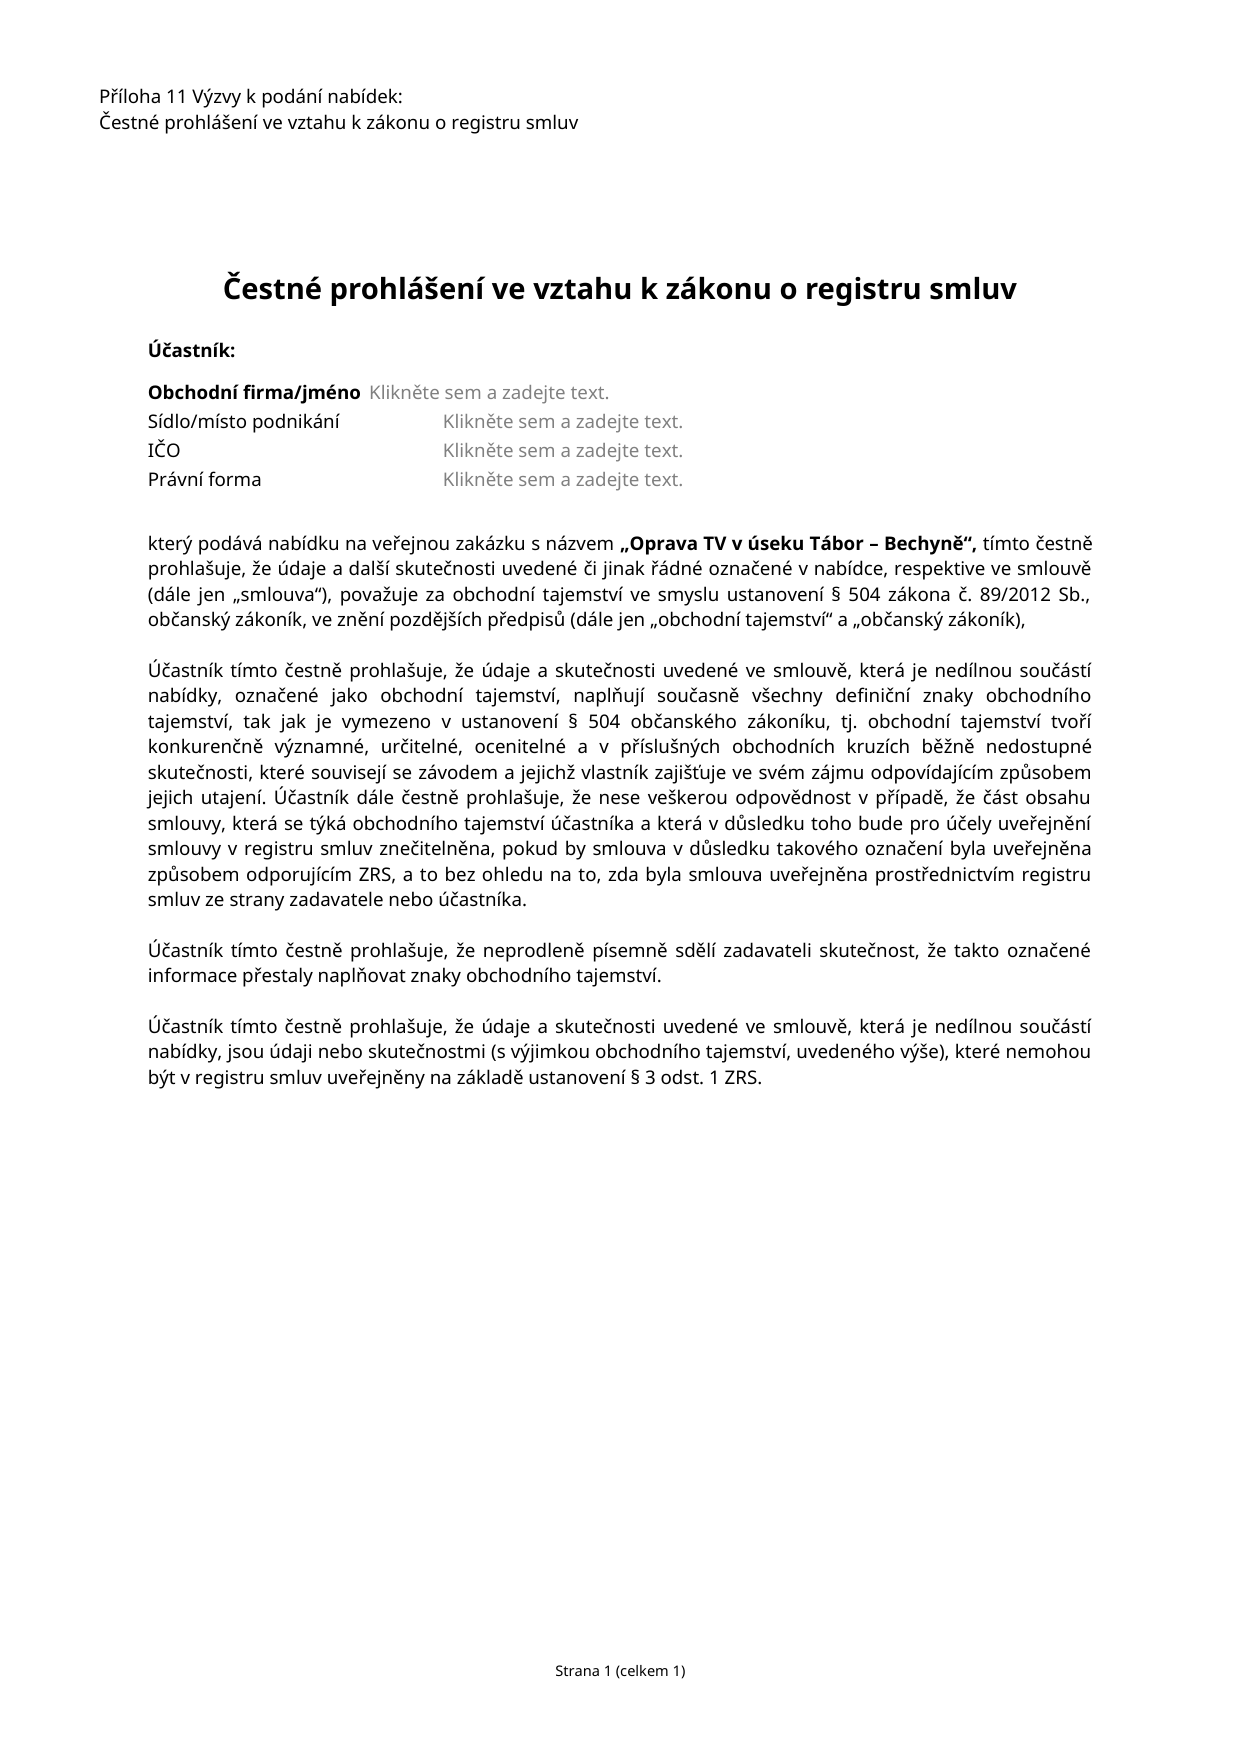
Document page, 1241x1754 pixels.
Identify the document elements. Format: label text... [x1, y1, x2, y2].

title Čestné prohlášení ve vztahu k zákonu o registru smluv [148, 268, 1093, 308]
text IČO [148, 434, 1093, 463]
text Účastník: [148, 333, 1093, 364]
text Právní forma [148, 463, 1093, 492]
text Obchodní firma/jméno [148, 376, 1093, 405]
text který podává nabídku na veřejnou zakázku s názvem „Oprava TV v úseku Tábor – Bechyně“, tímto čestně prohlašuje, že údaje a další skutečnosti uvedené či jinak řádné označené v nabídce, respektive ve smlouvě (dále jen „smlouva“), považuje za obchodní tajemství ve smyslu ustanovení § 504 zákona č. 89/2012 Sb., občanský zákoník, ve znění pozdějších předpisů (dále jen „obchodní tajemství“ a „občanský zákoník), [148, 530, 1093, 632]
text Účastník tímto čestně prohlašuje, že údaje a skutečnosti uvedené ve smlouvě, která je nedílnou součástí nabídky, jsou údaji nebo skutečnostmi (s výjimkou obchodního tajemství, uvedeného výše), které nemohou být v registru smluv uveřejněny na základě ustanovení § 3 odst. 1 ZRS. [148, 1013, 1093, 1090]
text Účastník tímto čestně prohlašuje, že údaje a skutečnosti uvedené ve smlouvě, která je nedílnou součástí nabídky, označené jako obchodní tajemství, naplňují současně všechny definiční znaky obchodního tajemství, tak jak je vymezeno v ustanovení § 504 občanského zákoníku, tj. obchodní tajemství tvoří konkurenčně významné, určitelné, ocenitelné a v příslušných obchodních kruzích běžně nedostupné skutečnosti, které souvisejí se závodem a jejichž vlastník zajišťuje ve svém zájmu odpovídajícím způsobem jejich utajení. Účastník dále čestně prohlašuje, že nese veškerou odpovědnost v případě, že část obsahu smlouvy, která se týká obchodního tajemství účastníka a která v důsledku toho bude pro účely uveřejnění smlouvy v registru smluv znečitelněna, pokud by smlouva v důsledku takového označení byla uveřejněna způsobem odporujícím ZRS, a to bez ohledu na to, zda byla smlouva uveřejněna prostřednictvím registru smluv ze strany zadavatele nebo účastníka. [148, 657, 1093, 912]
text Účastník tímto čestně prohlašuje, že neprodleně písemně sdělí zadavateli skutečnost, že takto označené informace přestaly naplňovat znaky obchodního tajemství. [148, 937, 1093, 988]
text Sídlo/místo podnikání [148, 405, 1093, 434]
